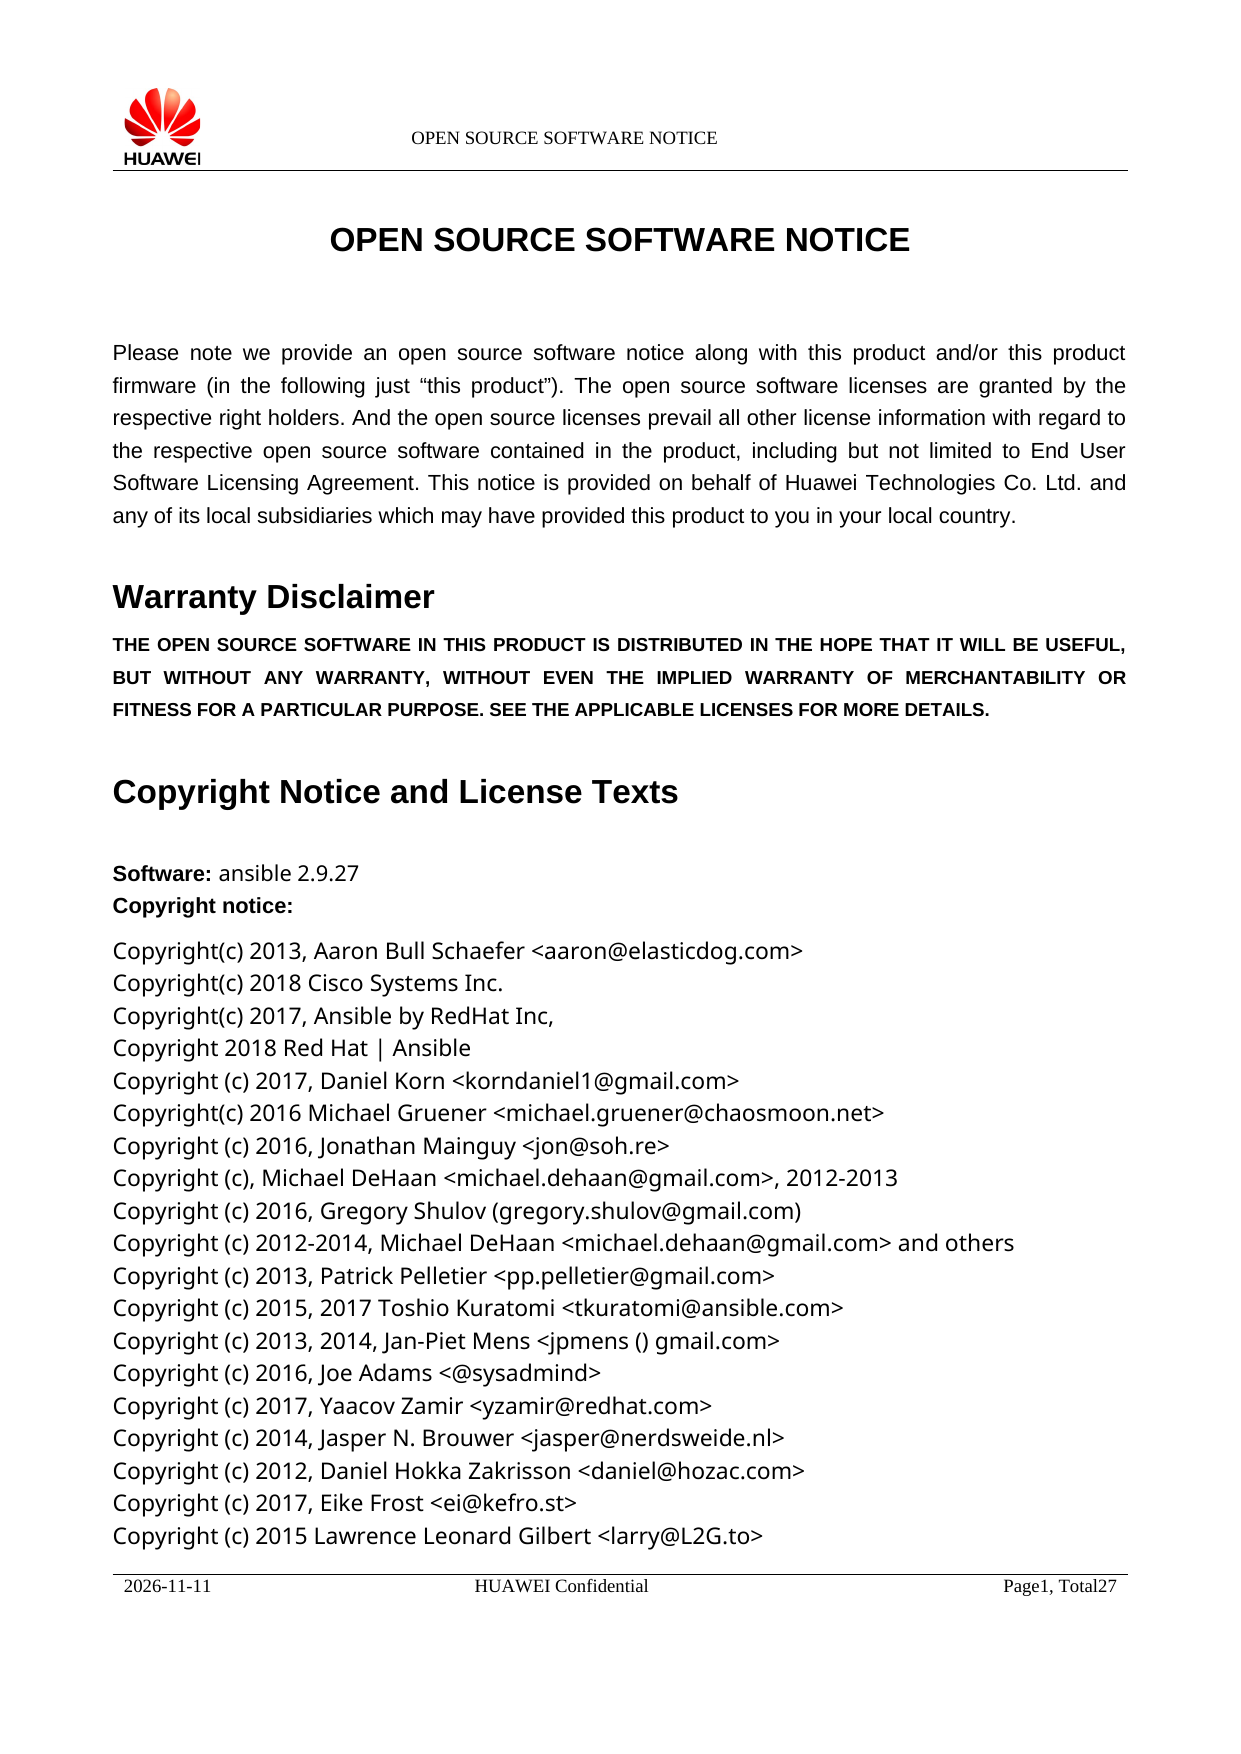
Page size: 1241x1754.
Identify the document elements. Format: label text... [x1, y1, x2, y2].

text OPEN SOURCE SOFTWARE NOTICE [112, 206, 1128, 271]
text Copyright Notice and License Texts [112, 759, 1128, 824]
text The open source software in this product is distributed in the hope that it will be useful, but WITHOUT ANY WARRANTY, without even the implied warranty of MERCHANTABILITY or FITNESS FOR A PARTICULAR PURPOSE. See the applicable licenses for more details. [112, 629, 1128, 726]
text Copyright notice: [112, 889, 1128, 921]
picture [124, 88, 201, 165]
text Warranty Disclaimer [112, 564, 1128, 629]
title Software: ansible 2.9.27 [112, 856, 1128, 889]
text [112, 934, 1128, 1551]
text Please note we provide an open source software notice along with this product and/or this product firmware (in the following just “this product”). The open source software licenses are granted by the respective right holders. And the open source licenses prevail all other license information with regard to the respective open source software contained in the product, including but not limited to End User Software Licensing Agreement. This notice is provided on behalf of Huawei Technologies Co. Ltd. and any of its local subsidiaries which may have provided this product to you in your local country. [112, 336, 1128, 531]
